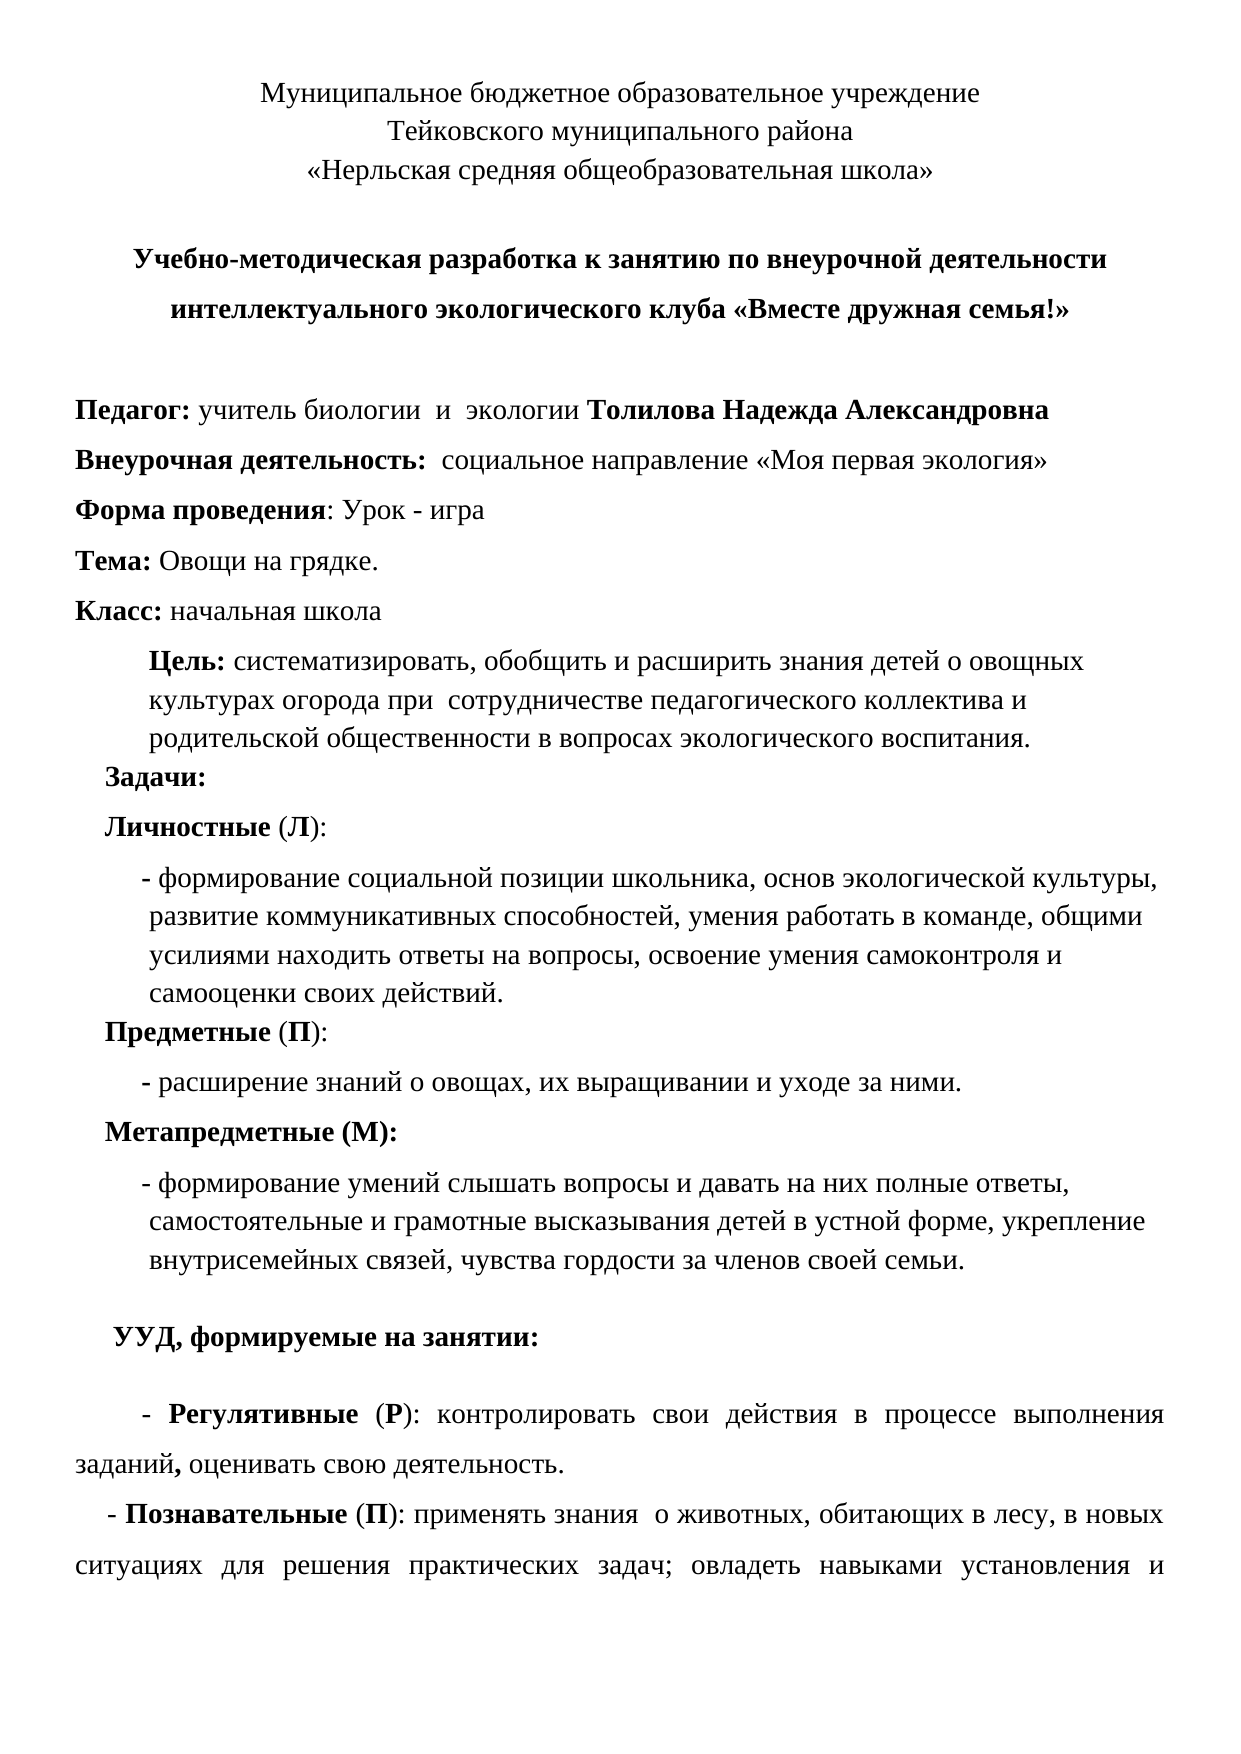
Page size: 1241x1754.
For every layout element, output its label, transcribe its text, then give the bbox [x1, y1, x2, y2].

text - формирование умений слышать вопросы и давать на них полные ответы, самостоятельные и грамотные высказывания детей в устной форме, укрепление внутрисемейных связей, чувства гордости за членов своей семьи. [104, 1165, 1165, 1275]
text - Регулятивные (Р): контролировать свои действия в процессе выполнения заданий, оценивать свою деятельность. [75, 1396, 1165, 1480]
text Внеурочная деятельность: социальное направление «Моя первая экология» [75, 442, 1165, 476]
text Личностные (Л): [104, 809, 1165, 843]
text Форма проведения: Урок - игра [75, 492, 1165, 526]
text Задачи: [104, 759, 1165, 793]
text Класс: начальная школа [75, 593, 1165, 627]
text Муниципальное бюджетное образовательное учреждение [75, 75, 1165, 108]
text Учебно-методическая разработка к занятию по внеурочной деятельности интеллектуального экологического клуба «Вместе дружная семья!» [75, 241, 1165, 325]
text Предметные (П): [104, 1014, 1165, 1047]
text - расширение знаний о овощах, их выращивании и уходе за ними. [104, 1064, 1165, 1098]
text Тема: Овощи на грядке. [75, 543, 1165, 576]
text Цель: систематизировать, обобщить и расширить знания детей о овощных культурах огорода при сотрудничестве педагогического коллектива и родительской общественности в вопросах экологического воспитания. [149, 643, 1165, 754]
text «Нерльская средняя общеобразовательная школа» [75, 152, 1165, 186]
text Тейковского муниципального района [75, 113, 1165, 147]
text УУД, формируемые на занятии: [112, 1319, 1165, 1352]
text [75, 1497, 1165, 1581]
text - формирование социальной позиции школьника, основ экологической культуры, развитие коммуникативных способностей, умения работать в команде, общими усилиями находить ответы на вопросы, освоение умения самоконтроля и самооценки своих действий. [104, 860, 1165, 1009]
text Педагог: учитель биологии и экологии Толилова Надежда Александровна [75, 392, 1165, 425]
text Метапредметные (М): [104, 1114, 1165, 1148]
